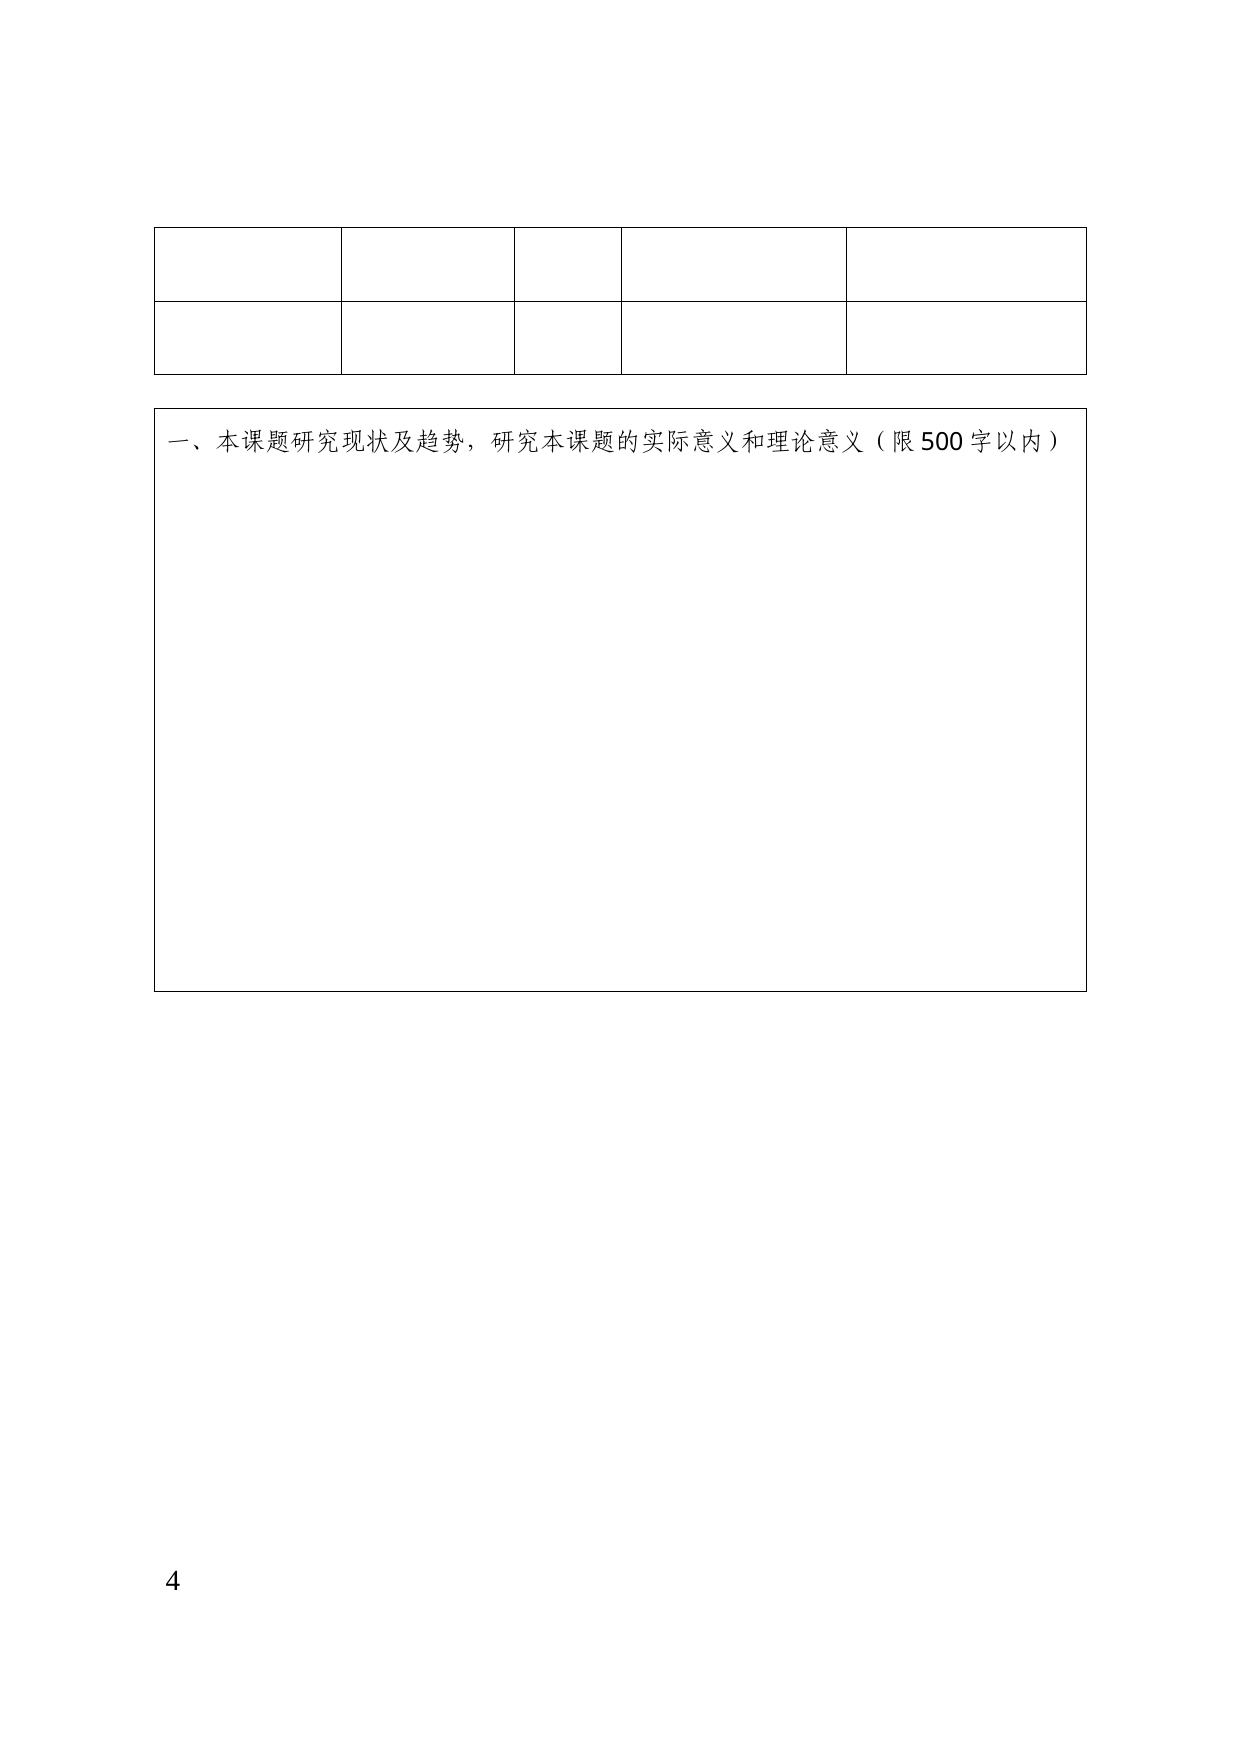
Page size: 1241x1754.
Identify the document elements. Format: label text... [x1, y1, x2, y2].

table_cell [342, 228, 514, 301]
table_cell [847, 302, 1086, 374]
table_cell [515, 228, 621, 301]
table_cell [515, 302, 621, 374]
table_cell [847, 228, 1086, 301]
table_cell [622, 228, 846, 301]
table_cell [622, 302, 846, 374]
table_header 一、本课题研究现状及趋势，研究本课题的实际意义和理论意义（限500字以内） [155, 409, 1086, 991]
table_cell [155, 228, 341, 301]
table_cell [342, 302, 514, 374]
table_cell [155, 302, 341, 374]
